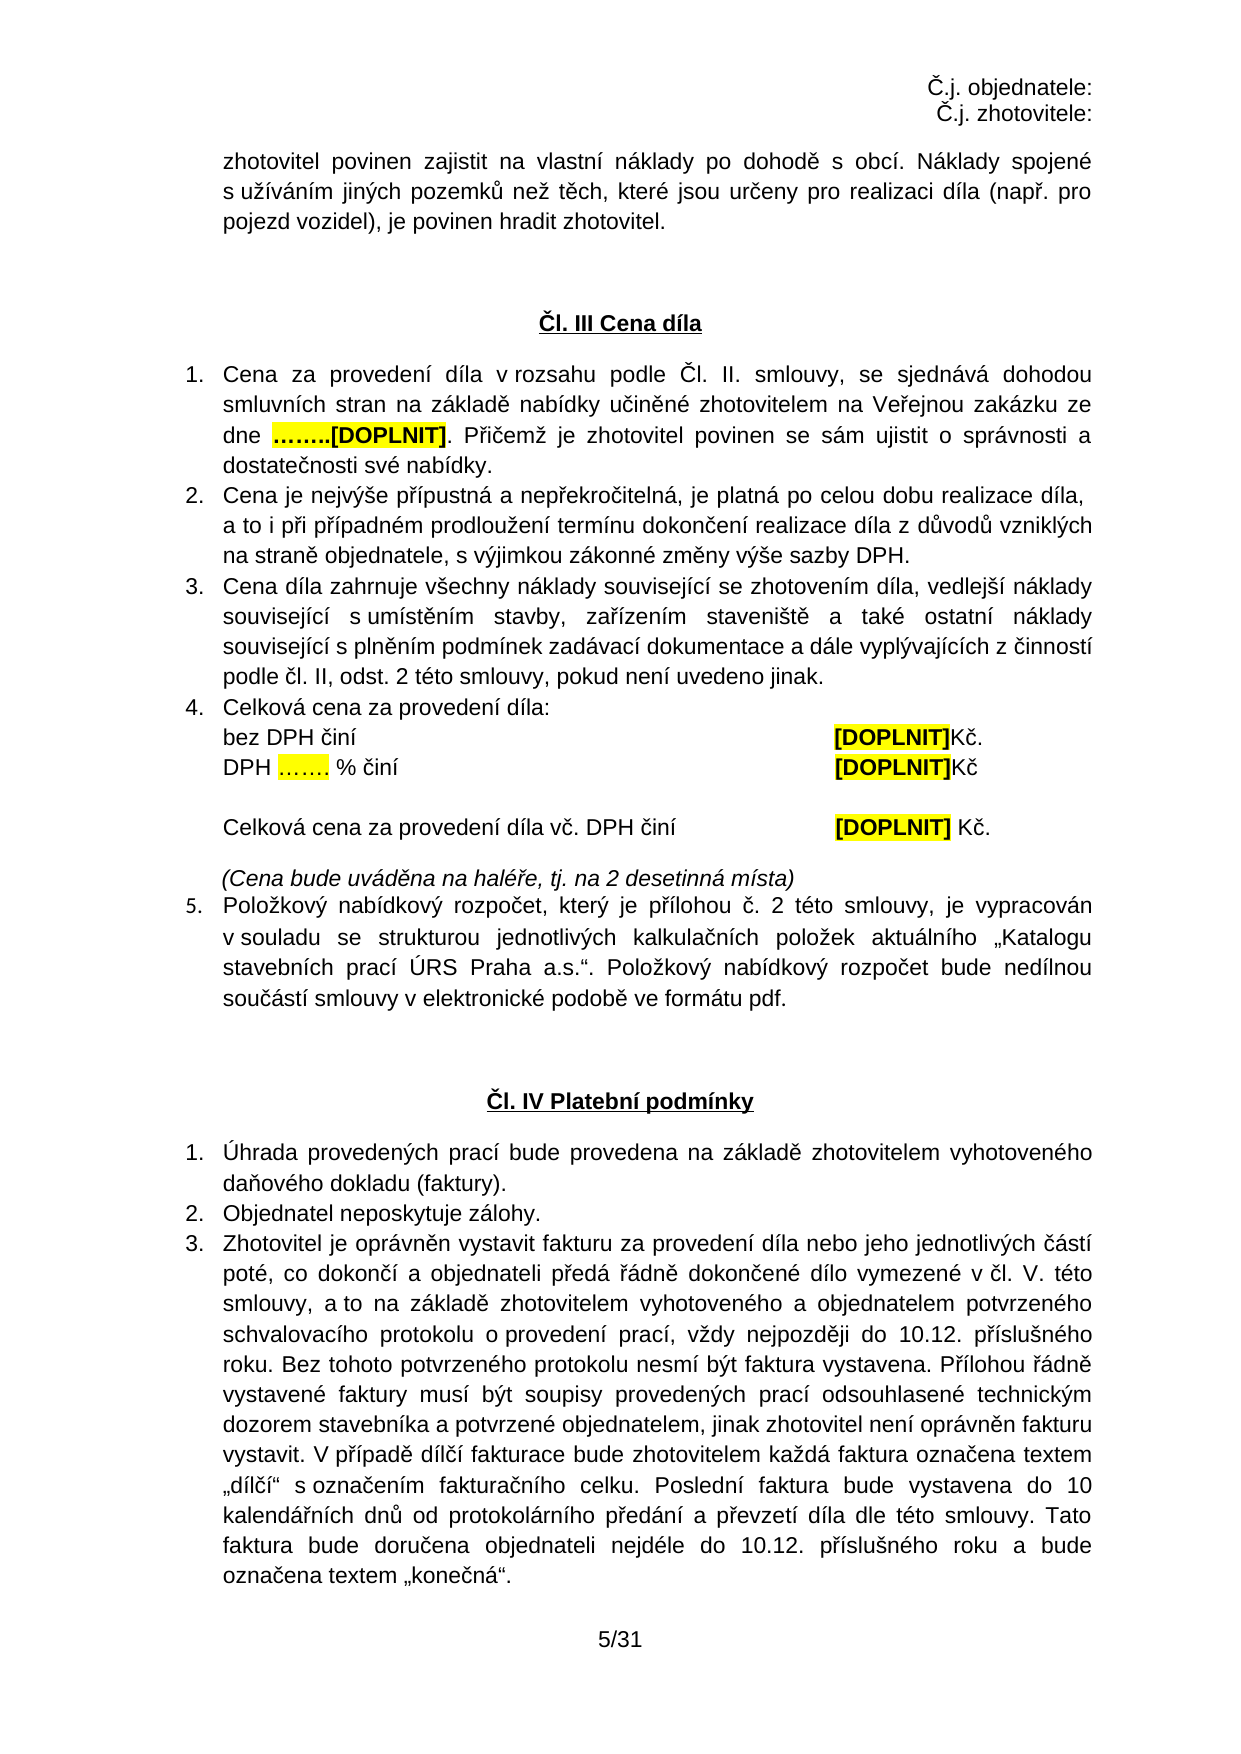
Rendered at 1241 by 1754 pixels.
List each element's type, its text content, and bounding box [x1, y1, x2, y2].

list DPH ……. % činí [DOPLNIT]Kč [223, 754, 1093, 810]
list Objednatel neposkytuje zálohy. [185, 1200, 1093, 1226]
list Položkový nabídkový rozpočet, který je přílohou č. 2 této smlouvy, je vypracován v souladu se strukturou jednotlivých kalkulačních položek aktuálního „Katalogu stavebních prací ÚRS Praha a.s.“. Položkový nabídkový rozpočet bude nedílnou součástí smlouvy v elektronické podobě ve formátu pdf. [185, 892, 1093, 1012]
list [185, 148, 1093, 234]
text Čl. IV Platební podmínky [148, 1088, 1093, 1115]
list Zhotovitel je oprávněn vystavit fakturu za provedení díla nebo jeho jednotlivých částí poté, co dokončí a objednateli předá řádně dokončené dílo vymezené v čl. V. této smlouvy, a to na základě zhotovitelem vyhotoveného a objednatelem potvrzeného schvalovacího protokolu o provedení prací, vždy nejpozději do 10.12. příslušného roku. Bez tohoto potvrzeného protokolu nesmí být faktura vystavena. Přílohou řádně vystavené faktury musí být soupisy provedených prací odsouhlasené technickým dozorem stavebníka a potvrzené objednatelem, jinak zhotovitel není oprávněn fakturu vystavit. V případě dílčí fakturace bude zhotovitelem každá faktura označena textem „dílčí“ s označením fakturačního celku. Poslední faktura bude vystavena do 10 kalendářních dnů od protokolárního předání a převzetí díla dle této smlouvy. Tato faktura bude doručena objednateli nejdéle do 10.12. příslušného roku a bude označena textem „konečná“. [185, 1230, 1093, 1589]
list bez DPH činí [DOPLNIT]Kč. [223, 724, 834, 750]
list bez DPH činí [DOPLNIT]Kč. [950, 724, 1093, 750]
text Čl. III Cena díla [148, 310, 1093, 336]
list Cena za provedení díla v rozsahu podle Čl. II. smlouvy, se sjednává dohodou smluvních stran na základě nabídky učiněné zhotovitelem na Veřejnou zakázku ze dne ……..[DOPLNIT]. Přičemž je zhotovitel povinen se sám ujistit o správnosti a dostatečnosti své nabídky. [185, 361, 1093, 478]
list Celková cena za provedení díla vč. DPH činí [DOPLNIT] Kč. [951, 814, 1093, 841]
list Úhrada provedených prací bude provedena na základě zhotovitelem vyhotoveného daňového dokladu (faktury). [185, 1139, 1093, 1196]
list Cena je nejvýše přípustná a nepřekročitelná, je platná po celou dobu realizace díla, a to i při případném prodloužení termínu dokončení realizace díla z důvodů vzniklých na straně objednatele, s výjimkou zákonné změny výše sazby DPH. [185, 482, 1093, 569]
list Celková cena za provedení díla vč. DPH činí [DOPLNIT] Kč. [223, 814, 835, 841]
list Cena díla zahrnuje všechny náklady související se zhotovením díla, vedlejší náklady související s umístěním stavby, zařízením staveniště a také ostatní náklady související s plněním podmínek zadávací dokumentace a dále vyplývajících z činností podle čl. II, odst. 2 této smlouvy, pokud není uvedeno jinak. [185, 573, 1093, 689]
list Celková cena za provedení díla: [185, 693, 1093, 720]
text (Cena bude uváděna na haléře, tj. na 2 desetinná místa) [148, 865, 1093, 892]
